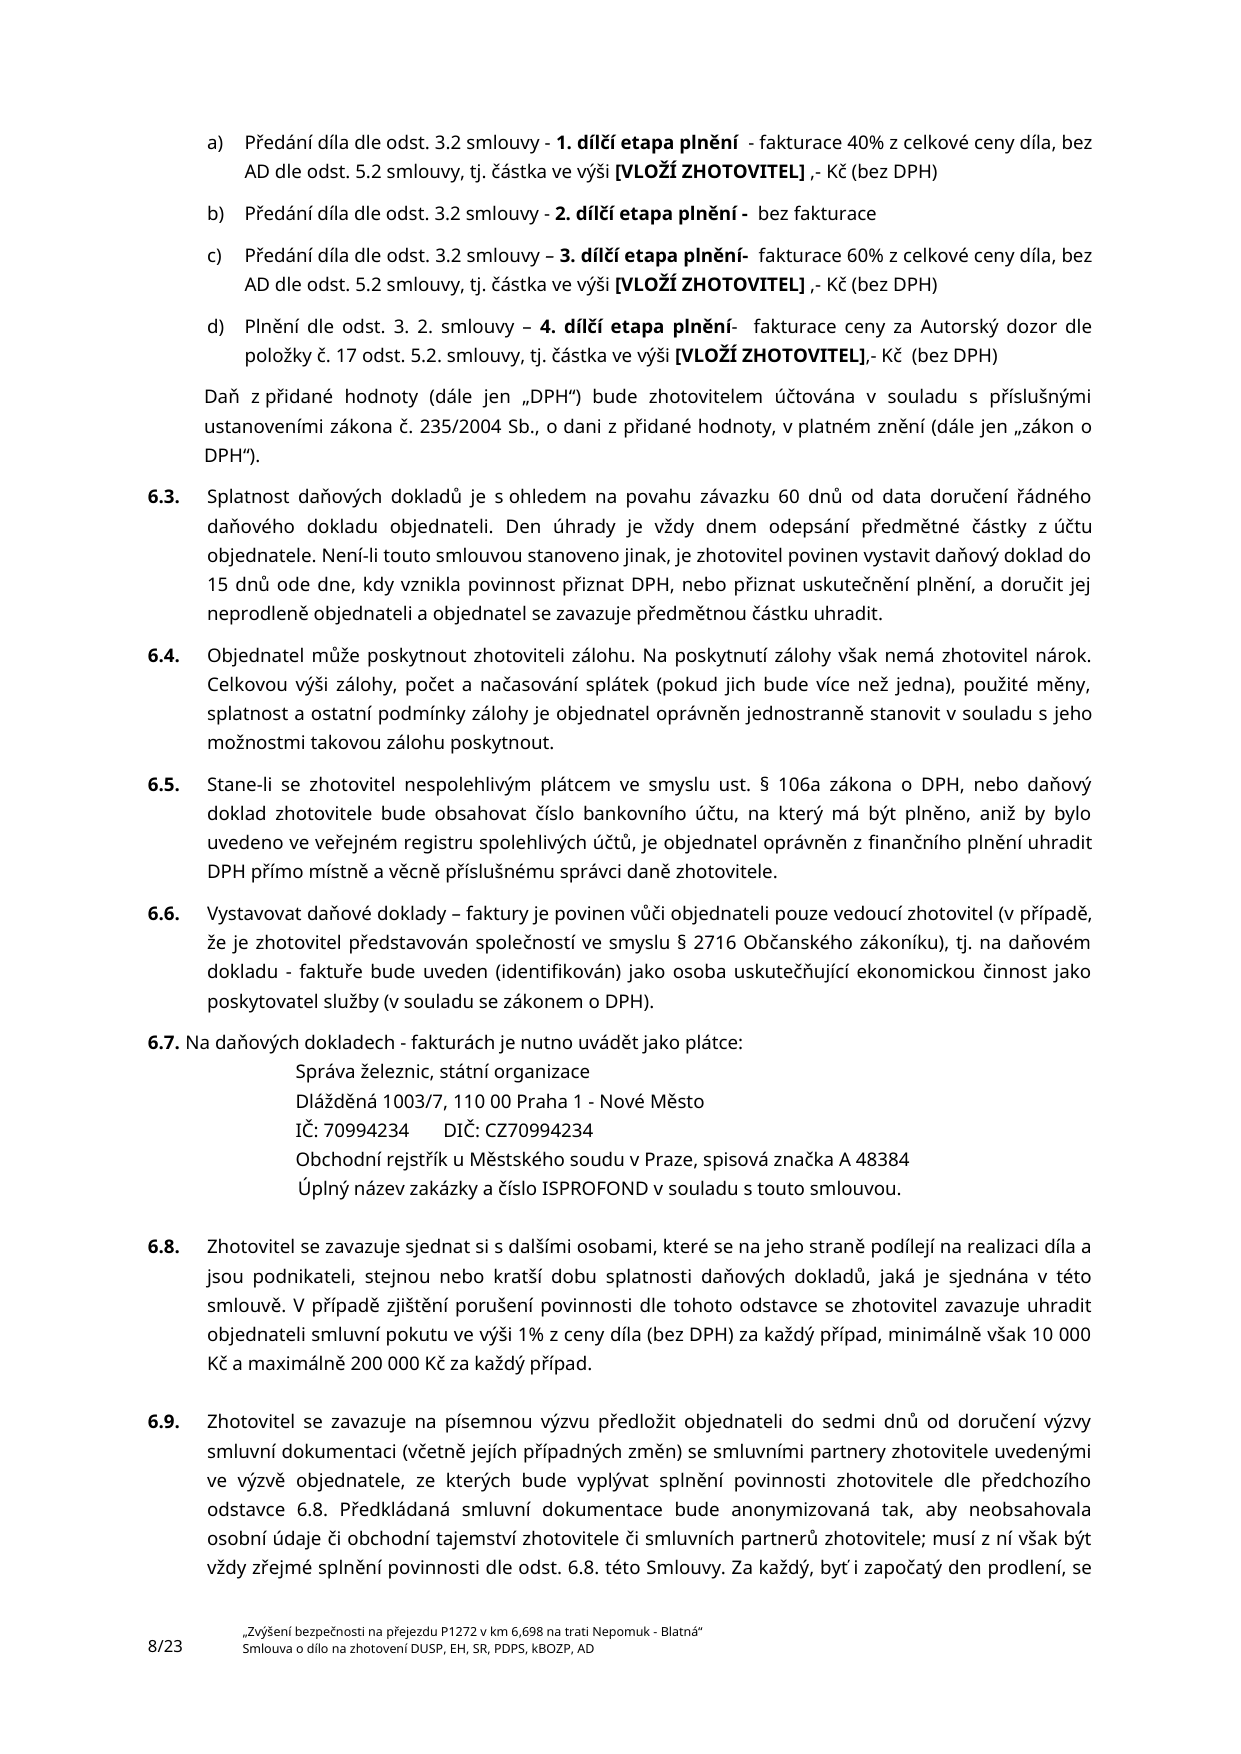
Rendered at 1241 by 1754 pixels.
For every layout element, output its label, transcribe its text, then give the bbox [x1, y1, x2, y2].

text 6.7. Na daňových dokladech - fakturách je nutno uvádět jako plátce: [148, 1026, 1092, 1056]
text 6.5. Stane-li se zhotovitel nespolehlivým plátcem ve smyslu ust. § 106a zákona o DPH, nebo daňový doklad zhotovitele bude obsahovat číslo bankovního účtu, na který má být plněno, aniž by bylo uvedeno ve veřejném registru spolehlivých účtů, je objednatel oprávněn z finančního plnění uhradit DPH přímo místně a věcně příslušnému správci daně zhotovitele. [148, 768, 1092, 885]
text 6.4. Objednatel může poskytnout zhotoviteli zálohu. Na poskytnutí zálohy však nemá zhotovitel nárok. Celkovou výši zálohy, počet a načasování splátek (pokud jich bude více než jedna), použité měny, splatnost a ostatní podmínky zálohy je objednatel oprávněn jednostranně stanovit v souladu s jeho možnostmi takovou zálohu poskytnout. [148, 639, 1092, 756]
subtitle Plnění dle odst. 3. 2. smlouvy – 4. dílčí etapa plnění- fakturace ceny za Autorský dozor dle položky č. 17 odst. 5.2. smlouvy, tj. částka ve výši [VLOŽÍ ZHOTOVITEL],- Kč (bez DPH) [207, 310, 1092, 368]
text Daň z přidané hodnoty (dále jen „DPH“) bude zhotovitelem účtována v souladu s příslušnými ustanoveními zákona č. 235/2004 Sb., o dani z přidané hodnoty, v platném znění (dále jen „zákon o DPH“). [148, 381, 1092, 468]
text Úplný název zakázky a číslo ISPROFOND v souladu s touto smlouvou. [148, 1172, 1092, 1201]
subtitle Předání díla dle odst. 3.2 smlouvy - 1. dílčí etapa plnění - fakturace 40% z celkové ceny díla, bez AD dle odst. 5.2 smlouvy, tj. částka ve výši [VLOŽÍ ZHOTOVITEL] ,- Kč (bez DPH) [207, 126, 1092, 185]
text Správa železnic, státní organizace [148, 1056, 1092, 1085]
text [148, 1406, 1092, 1581]
text IČ: 70994234 DIČ: CZ70994234 [148, 1114, 1092, 1143]
text 6.3. Splatnost daňových dokladů je s ohledem na povahu závazku 60 dnů od data doručení řádného daňového dokladu objednateli. Den úhrady je vždy dnem odepsání předmětné částky z účtu objednatele. Není-li touto smlouvou stanoveno jinak, je zhotovitel povinen vystavit daňový doklad do 15 dnů ode dne, kdy vznikla povinnost přiznat DPH, nebo přiznat uskutečnění plnění, a doručit jej neprodleně objednateli a objednatel se zavazuje předmětnou částku uhradit. [148, 481, 1092, 626]
text 6.6. Vystavovat daňové doklady – faktury je povinen vůči objednateli pouze vedoucí zhotovitel (v případě, že je zhotovitel představován společností ve smyslu § 2716 Občanského zákoníku), tj. na daňovém dokladu - faktuře bude uveden (identifikován) jako osoba uskutečňující ekonomickou činnost jako poskytovatel služby (v souladu se zákonem o DPH). [148, 897, 1092, 1014]
subtitle Předání díla dle odst. 3.2 smlouvy - 2. dílčí etapa plnění - bez fakturace [207, 197, 1092, 226]
text Obchodní rejstřík u Městského soudu v Praze, spisová značka A 48384 [148, 1143, 1092, 1172]
text Dlážděná 1003/7, 110 00 Praha 1 - Nové Město [148, 1085, 1092, 1114]
subtitle Předání díla dle odst. 3.2 smlouvy – 3. dílčí etapa plnění- fakturace 60% z celkové ceny díla, bez AD dle odst. 5.2 smlouvy, tj. částka ve výši [VLOŽÍ ZHOTOVITEL] ,- Kč (bez DPH) [207, 239, 1092, 297]
text 6.8. Zhotovitel se zavazuje sjednat si s dalšími osobami, které se na jeho straně podílejí na realizaci díla a jsou podnikateli, stejnou nebo kratší dobu splatnosti daňových dokladů, jaká je sjednána v této smlouvě. V případě zjištění porušení povinnosti dle tohoto odstavce se zhotovitel zavazuje uhradit objednateli smluvní pokutu ve výši 1% z ceny díla (bez DPH) za každý případ, minimálně však 10 000 Kč a maximálně 200 000 Kč za každý případ. [148, 1231, 1092, 1376]
